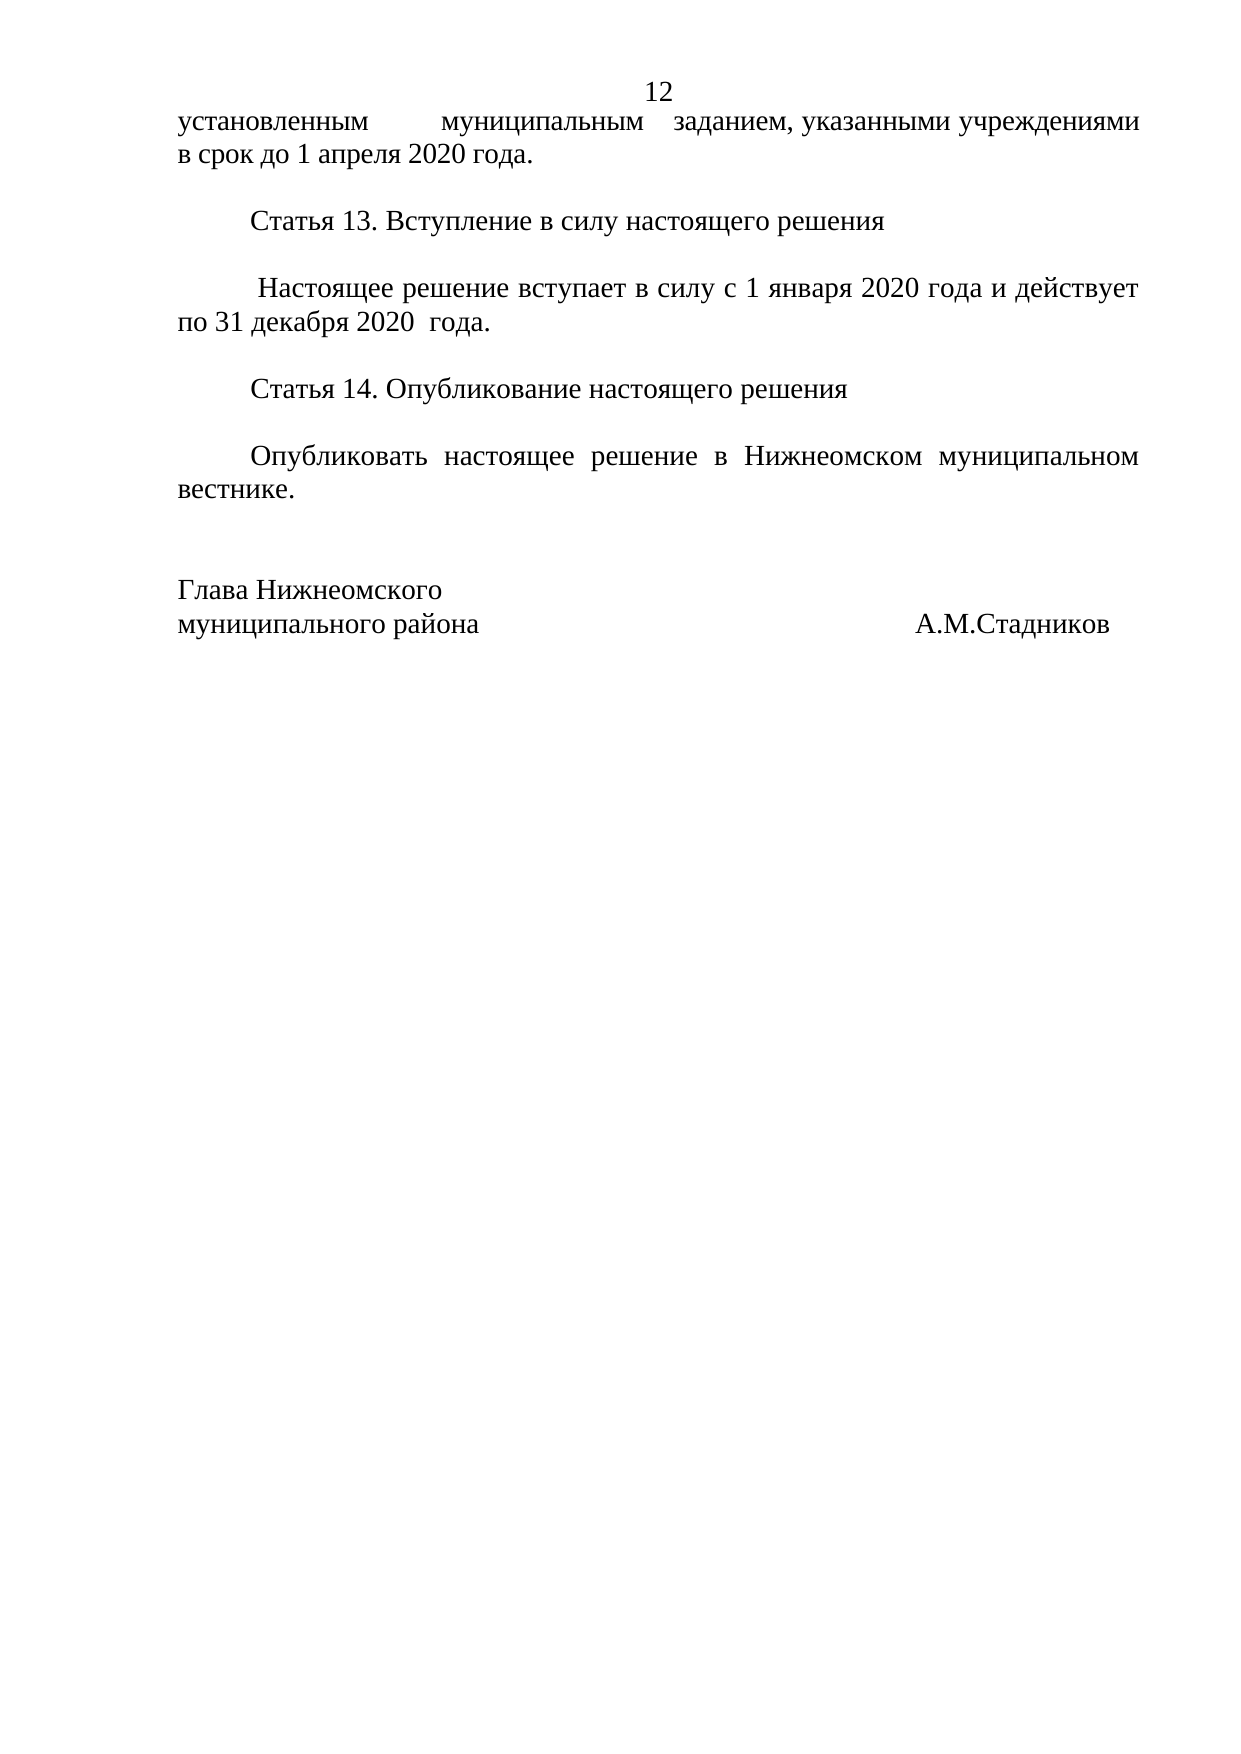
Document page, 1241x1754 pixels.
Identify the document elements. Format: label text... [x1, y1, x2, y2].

text Статья 14. Опубликование настоящего решения [177, 371, 1140, 404]
text Глава Нижнеомского [177, 572, 1140, 606]
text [177, 103, 1140, 170]
text Настоящее решение вступает в силу с 1 января 2020 года и действует по 31 декабря 2020 года. [177, 270, 1140, 337]
text Статья 13. Вступление в силу настоящего решения [177, 203, 1140, 237]
text Опубликовать настоящее решение в Нижнеомском муниципальном вестнике. [177, 438, 1140, 505]
text муниципального района А.М.Стадников [177, 606, 1140, 639]
